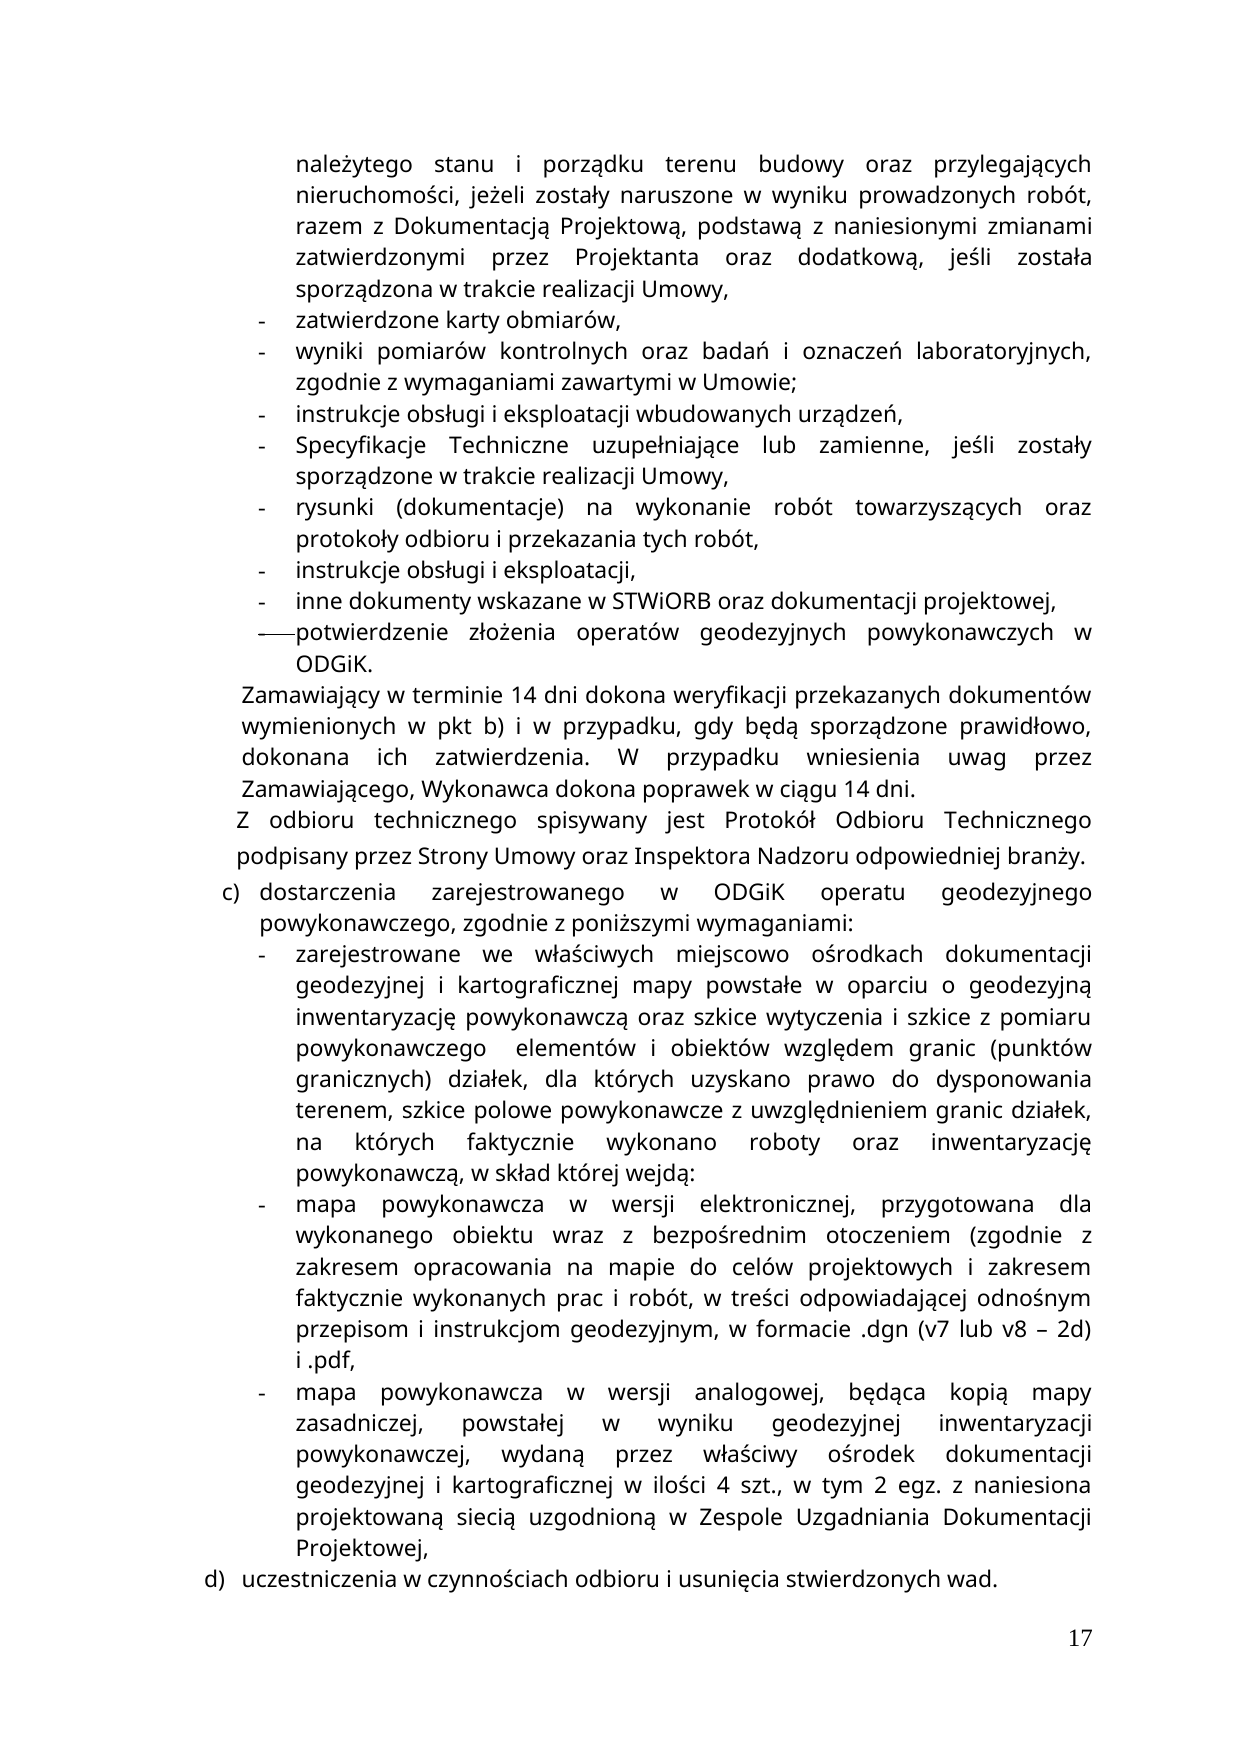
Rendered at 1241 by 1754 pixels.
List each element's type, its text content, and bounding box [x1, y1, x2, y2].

text Zamawiający w terminie 14 dni dokona weryfikacji przekazanych dokumentów wymienionych w pkt b) i w przypadku, gdy będą sporządzone prawidłowo, dokonana ich zatwierdzenia. W przypadku wniesienia uwag przez Zamawiającego, Wykonawca dokona poprawek w ciągu 14 dni. [241, 679, 1093, 804]
list potwierdzenie złożenia operatów geodezyjnych powykonawczych w ODGiK. [258, 616, 1093, 679]
list uczestniczenia w czynnościach odbioru i usunięcia stwierdzonych wad. [204, 1563, 1093, 1594]
list mapa powykonawcza w wersji analogowej, będąca kopią mapy zasadniczej, powstałej w wyniku geodezyjnej inwentaryzacji powykonawczej, wydaną przez właściwy ośrodek dokumentacji geodezyjnej i kartograficznej w ilości 4 szt., w tym 2 egz. z naniesiona projektowaną siecią uzgodnioną w Zespole Uzgadniania Dokumentacji Projektowej, [258, 1376, 1093, 1563]
list dostarczenia zarejestrowanego w ODGiK operatu geodezyjnego powykonawczego, zgodnie z poniższymi wymaganiami: [222, 876, 1093, 938]
list Specyfikacje Techniczne uzupełniające lub zamienne, jeśli zostały sporządzone w trakcie realizacji Umowy, [258, 429, 1093, 491]
list instrukcje obsługi i eksploatacji wbudowanych urządzeń, [258, 398, 1093, 429]
list wyniki pomiarów kontrolnych oraz badań i oznaczeń laboratoryjnych, zgodnie z wymaganiami zawartymi w Umowie; [258, 335, 1093, 398]
list zarejestrowane we właściwych miejscowo ośrodkach dokumentacji geodezyjnej i kartograficznej mapy powstałe w oparciu o geodezyjną inwentaryzację powykonawczą oraz szkice wytyczenia i szkice z pomiaru powykonawczego elementów i obiektów względem granic (punktów granicznych) działek, dla których uzyskano prawo do dysponowania terenem, szkice polowe powykonawcze z uwzględnieniem granic działek, na których faktycznie wykonano roboty oraz inwentaryzację powykonawczą, w skład której wejdą: [258, 938, 1093, 1188]
list mapa powykonawcza w wersji elektronicznej, przygotowana dla wykonanego obiektu wraz z bezpośrednim otoczeniem (zgodnie z zakresem opracowania na mapie do celów projektowych i zakresem faktycznie wykonanych prac i robót, w treści odpowiadającej odnośnym przepisom i instrukcjom geodezyjnym, w formacie .dgn (v7 lub v8 – 2d) i .pdf, [258, 1188, 1093, 1376]
list rysunki (dokumentacje) na wykonanie robót towarzyszących oraz protokoły odbioru i przekazania tych robót, [258, 491, 1093, 554]
list zatwierdzone karty obmiarów, [258, 304, 1093, 335]
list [258, 148, 1093, 304]
list instrukcje obsługi i eksploatacji, [258, 554, 1093, 585]
list inne dokumenty wskazane w STWiORB oraz dokumentacji projektowej, [258, 585, 1093, 616]
list Z odbioru technicznego spisywany jest Protokół Odbioru Technicznego podpisany przez Strony Umowy oraz Inspektora Nadzoru odpowiedniej branży. [236, 804, 1093, 871]
